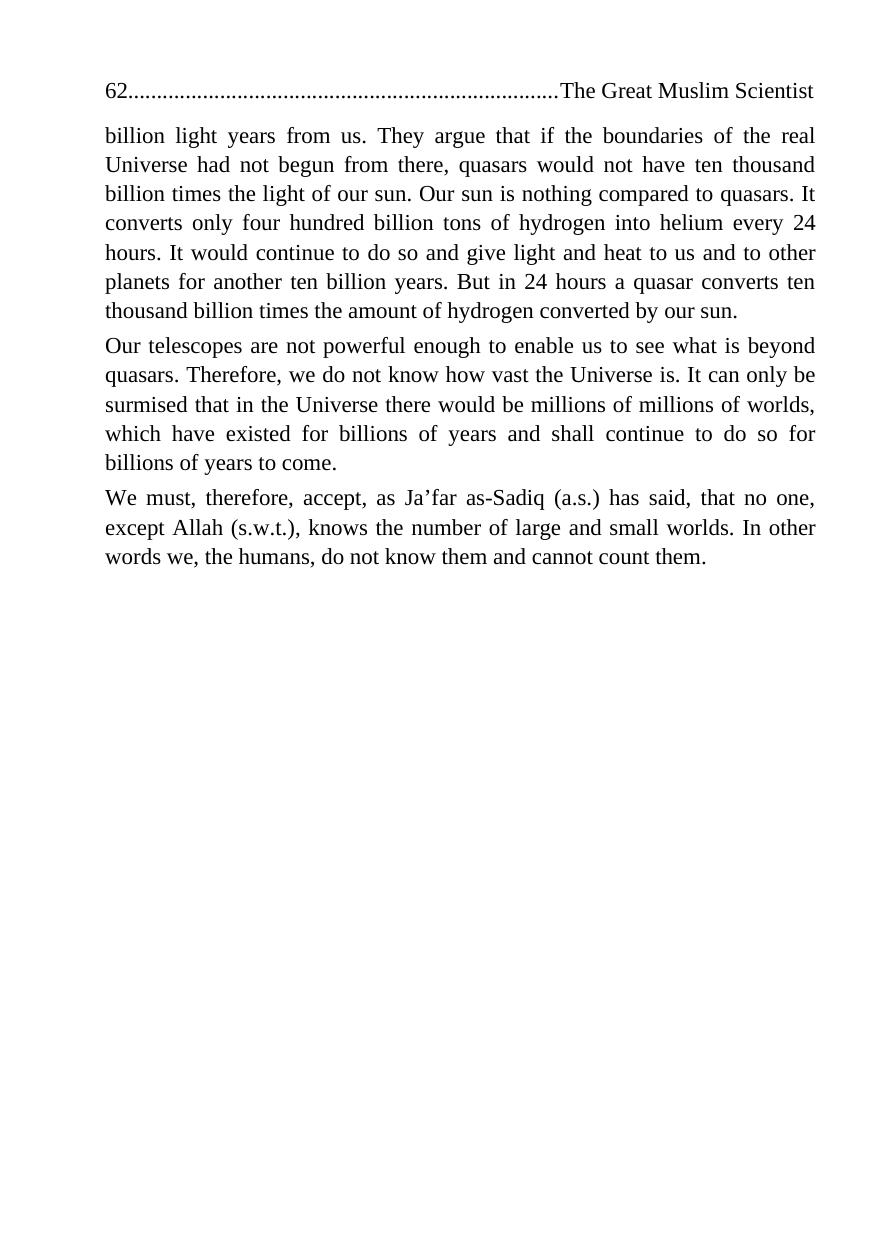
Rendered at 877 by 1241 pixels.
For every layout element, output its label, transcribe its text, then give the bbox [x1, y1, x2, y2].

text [105, 120, 817, 324]
text We must, therefore, accept, as Ja’far as-Sadiq (a.s.) has said, that no one, except Allah (s.w.t.), knows the number of large and small worlds. In other words we, the humans, do not know them and cannot count them. [105, 482, 817, 570]
text Our telescopes are not powerful enough to enable us to see what is beyond quasars. Therefore, we do not know how vast the Universe is. It can only be surmised that in the Universe there would be millions of millions of worlds, which have existed for billions of years and shall continue to do so for billions of years to come. [105, 330, 817, 476]
